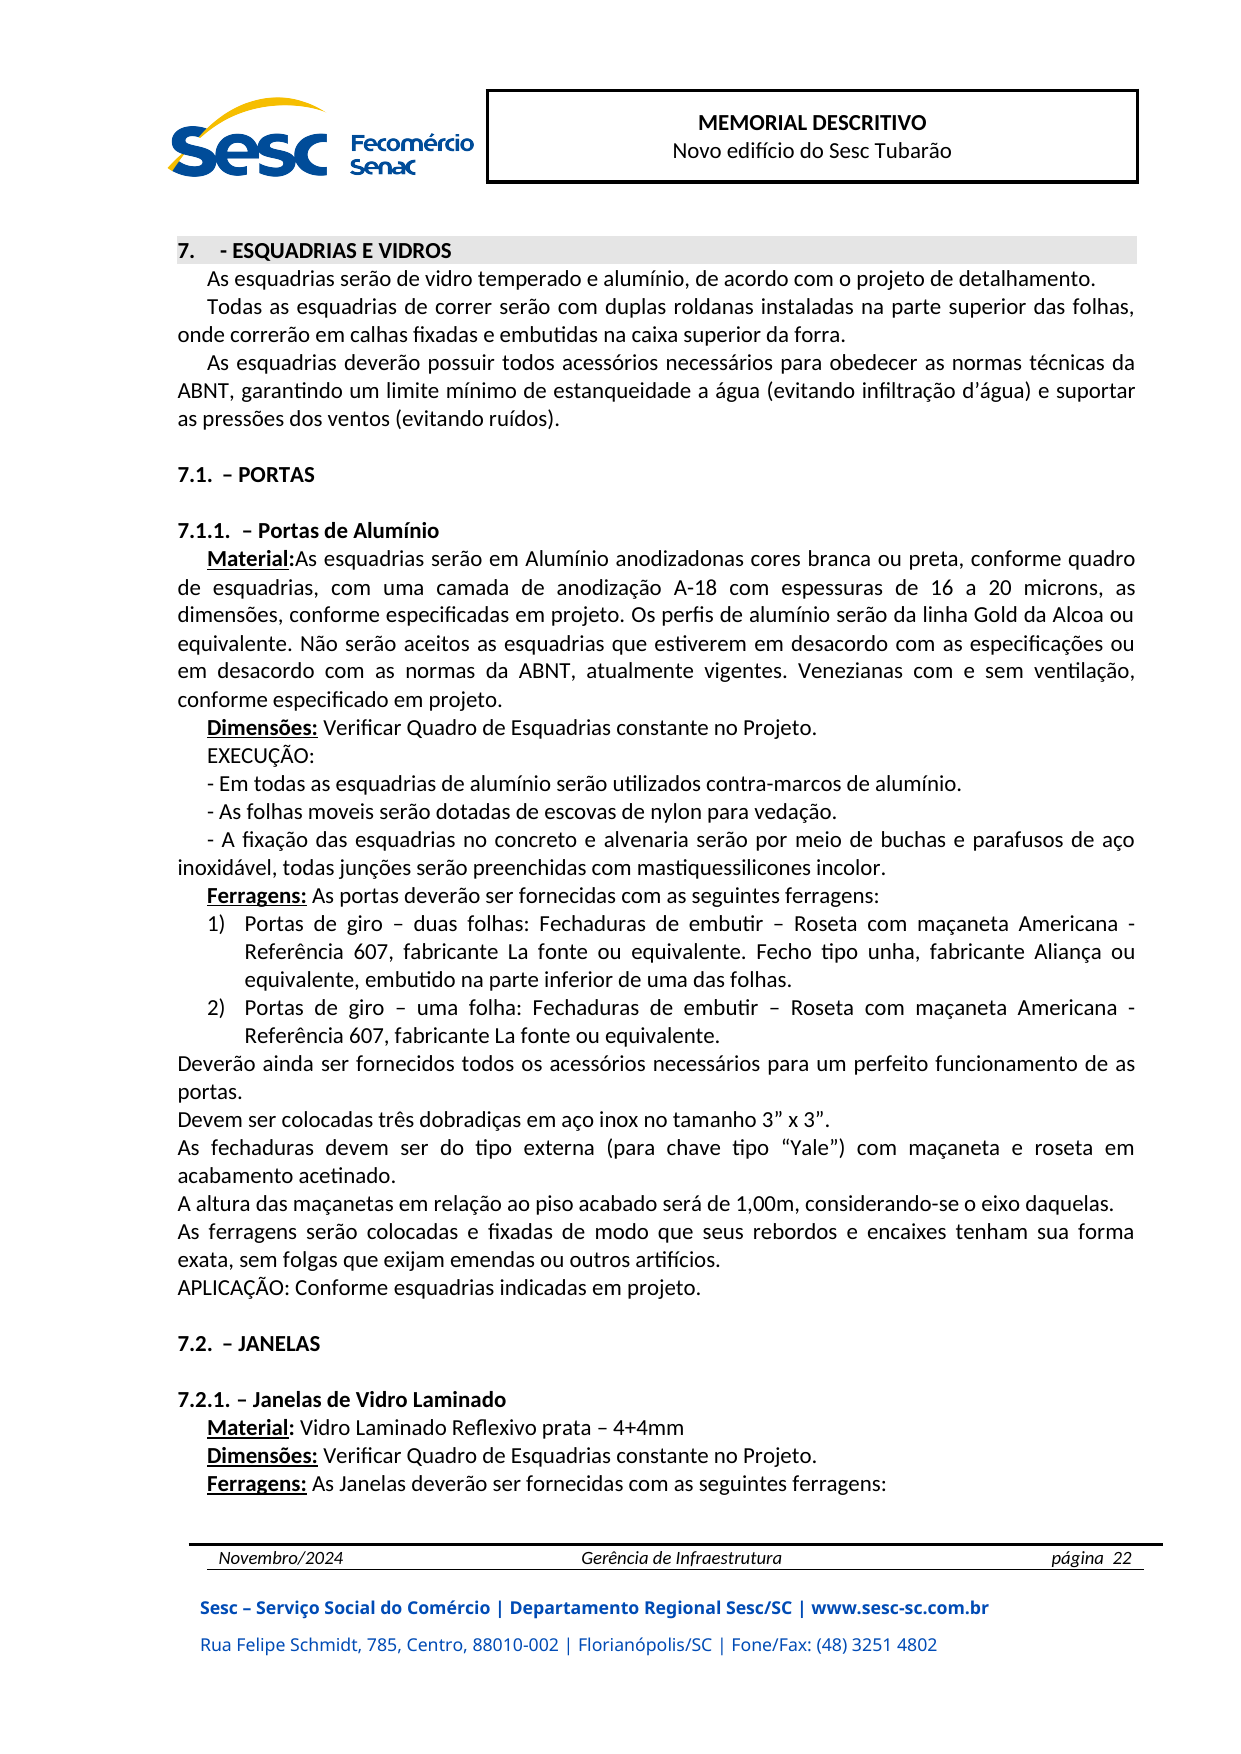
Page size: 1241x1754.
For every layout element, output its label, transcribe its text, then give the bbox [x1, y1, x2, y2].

text Deverão ainda ser fornecidos todos os acessórios necessários para um perfeito funcionamento de as portas. [177, 1049, 1137, 1105]
text - As folhas moveis serão dotadas de escovas de nylon para vedação. [177, 797, 1137, 825]
text Ferragens: As Janelas deverão ser fornecidas com as seguintes ferragens: [177, 1469, 1137, 1497]
subtitle – PORTAS [177, 461, 1137, 488]
text As fechaduras devem ser do tipo externa (para chave tipo “Yale”) com maçaneta e roseta em acabamento acetinado. [177, 1133, 1137, 1189]
text Todas as esquadrias de correr serão com duplas roldanas instaladas na parte superior das folhas, onde correrão em calhas fixadas e embutidas na caixa superior da forra. [177, 292, 1137, 348]
list Portas de giro – duas folhas: Fechaduras de embutir – Roseta com maçaneta Americana - Referência 607, fabricante La fonte ou equivalente. Fecho tipo unha, fabricante Aliança ou equivalente, embutido na parte inferior de uma das folhas. [207, 909, 1137, 993]
subtitle – JANELAS [177, 1329, 1137, 1357]
subtitle - ESQUADRIAS E VIDROS [177, 236, 1137, 264]
text Dimensões: Verificar Quadro de Esquadrias constante no Projeto. [177, 713, 1137, 741]
text Ferragens: As portas deverão ser fornecidas com as seguintes ferragens: [177, 881, 1137, 909]
text A altura das maçanetas em relação ao piso acabado será de 1,00m, considerando-se o eixo daquelas. [177, 1189, 1137, 1217]
text Material: Vidro Laminado Reflexivo prata – 4+4mm [177, 1413, 1137, 1441]
text As esquadrias deverão possuir todos acessórios necessários para obedecer as normas técnicas da ABNT, garantindo um limite mínimo de estanqueidade a água (evitando infiltração d’água) e suportar as pressões dos ventos (evitando ruídos). [177, 348, 1137, 432]
text – Portas de Alumínio [177, 517, 1137, 544]
text Dimensões: Verificar Quadro de Esquadrias constante no Projeto. [177, 1441, 1137, 1469]
text Devem ser colocadas três dobradiças em aço inox no tamanho 3” x 3”. [177, 1105, 1137, 1133]
picture [163, 91, 488, 181]
list Portas de giro – uma folha: Fechaduras de embutir – Roseta com maçaneta Americana - Referência 607, fabricante La fonte ou equivalente. [207, 993, 1137, 1049]
text – Janelas de Vidro Laminado [177, 1385, 1137, 1413]
text As esquadrias serão de vidro temperado e alumínio, de acordo com o projeto de detalhamento. [177, 264, 1137, 292]
text EXECUÇÃO: [177, 741, 1137, 769]
text - Em todas as esquadrias de alumínio serão utilizados contra-marcos de alumínio. [177, 769, 1137, 797]
text Material:As esquadrias serão em Alumínio anodizadonas cores branca ou preta, conforme quadro de esquadrias, com uma camada de anodização A-18 com espessuras de 16 a 20 microns, as dimensões, conforme especificadas em projeto. Os perfis de alumínio serão da linha Gold da Alcoa ou equivalente. Não serão aceitos as esquadrias que estiverem em desacordo com as especificações ou em desacordo com as normas da ABNT, atualmente vigentes. Venezianas com e sem ventilação, conforme especificado em projeto. [177, 544, 1137, 713]
text APLICAÇÃO: Conforme esquadrias indicadas em projeto. [177, 1273, 1137, 1301]
text - A fixação das esquadrias no concreto e alvenaria serão por meio de buchas e parafusos de aço inoxidável, todas junções serão preenchidas com mastiquessilicones incolor. [177, 825, 1137, 881]
